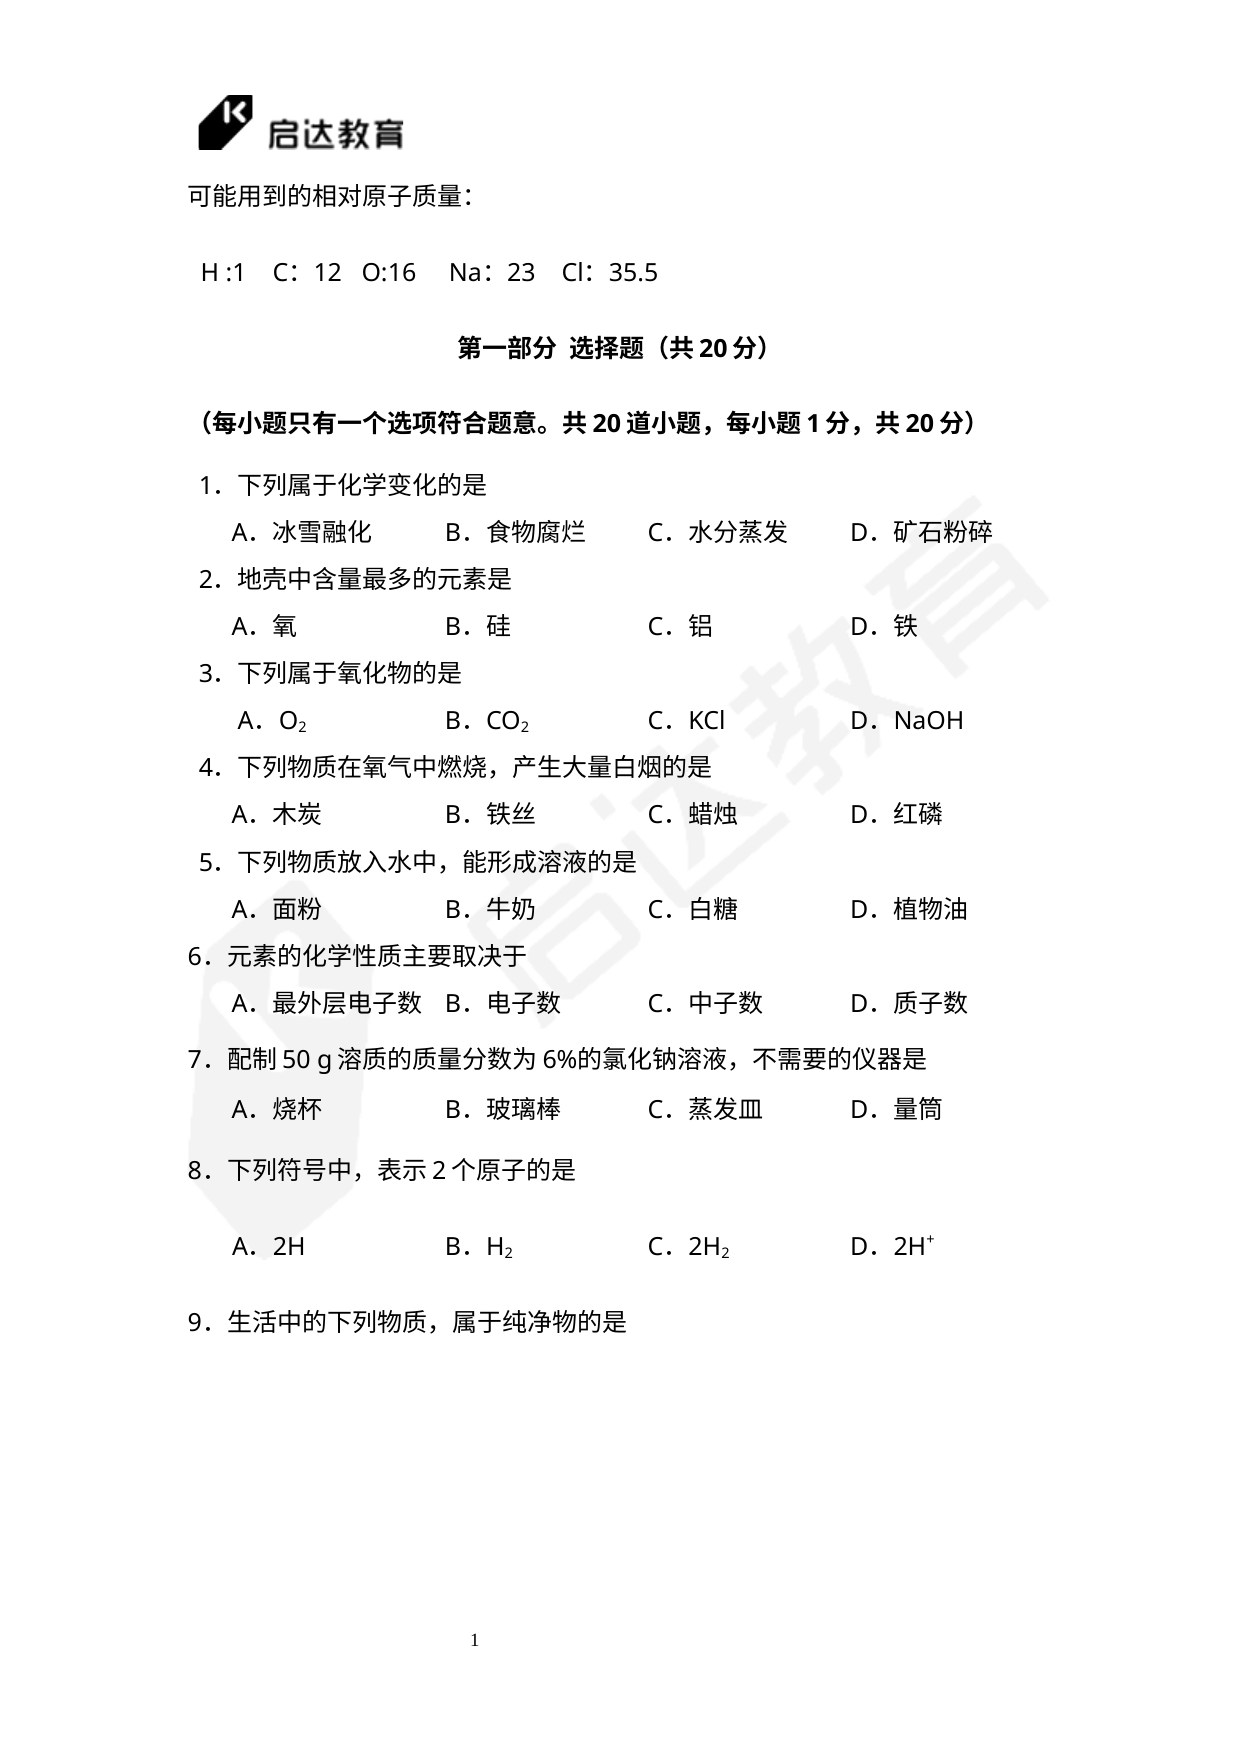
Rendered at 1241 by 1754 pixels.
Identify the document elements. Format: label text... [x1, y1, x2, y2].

text 3．下列属于氧化物的是 [198, 654, 1053, 690]
text A．面粉 B．牛奶 C．白糖 D．植物油 [231, 889, 1053, 925]
text A．2H B．H2 C．2H2 D．2H+ [232, 1212, 1053, 1277]
text A．氧 B．硅 C．铝 D．铁 [231, 607, 1053, 643]
text A．冰雪融化 B．食物腐烂 C．水分蒸发 D．矿石粉碎 [231, 512, 1053, 549]
picture [198, 95, 404, 150]
text A．烧杯 B．玻璃棒 C．蒸发皿 D．量筒 [231, 1089, 1053, 1125]
text H :1 C：12 O:16 Na：23 Cl：35.5 [187, 238, 1053, 303]
text 6．元素的化学性质主要取决于 [187, 936, 1053, 972]
text A．O2 B．CO2 C．KCl D．NaOH [187, 701, 1053, 737]
text （每小题只有一个选项符合题意。共20道小题，每小题1分，共20分） [187, 389, 1053, 454]
text 8．下列符号中，表示2个原子的是 [187, 1136, 1053, 1201]
text 2．地壳中含量最多的元素是 [198, 559, 1053, 596]
text 可能用到的相对原子质量： [187, 162, 1053, 227]
text 1．下列属于化学变化的是 [198, 465, 1053, 502]
text A．木炭 B．铁丝 C．蜡烛 D．红磷 [231, 795, 1053, 831]
text 第一部分 选择题（共20分） [187, 314, 1053, 379]
text 7．配制50 g溶质的质量分数为6%的氯化钠溶液，不需要的仪器是 [187, 1030, 1053, 1076]
text 5．下列物质放入水中，能形成溶液的是 [198, 842, 1053, 878]
text 4．下列物质在氧气中燃烧，产生大量白烟的是 [198, 748, 1053, 784]
text 9．生活中的下列物质，属于纯净物的是 [187, 1288, 1053, 1353]
text A．最外层电子数 B．电子数 C．中子数 D．质子数 [231, 983, 1053, 1019]
